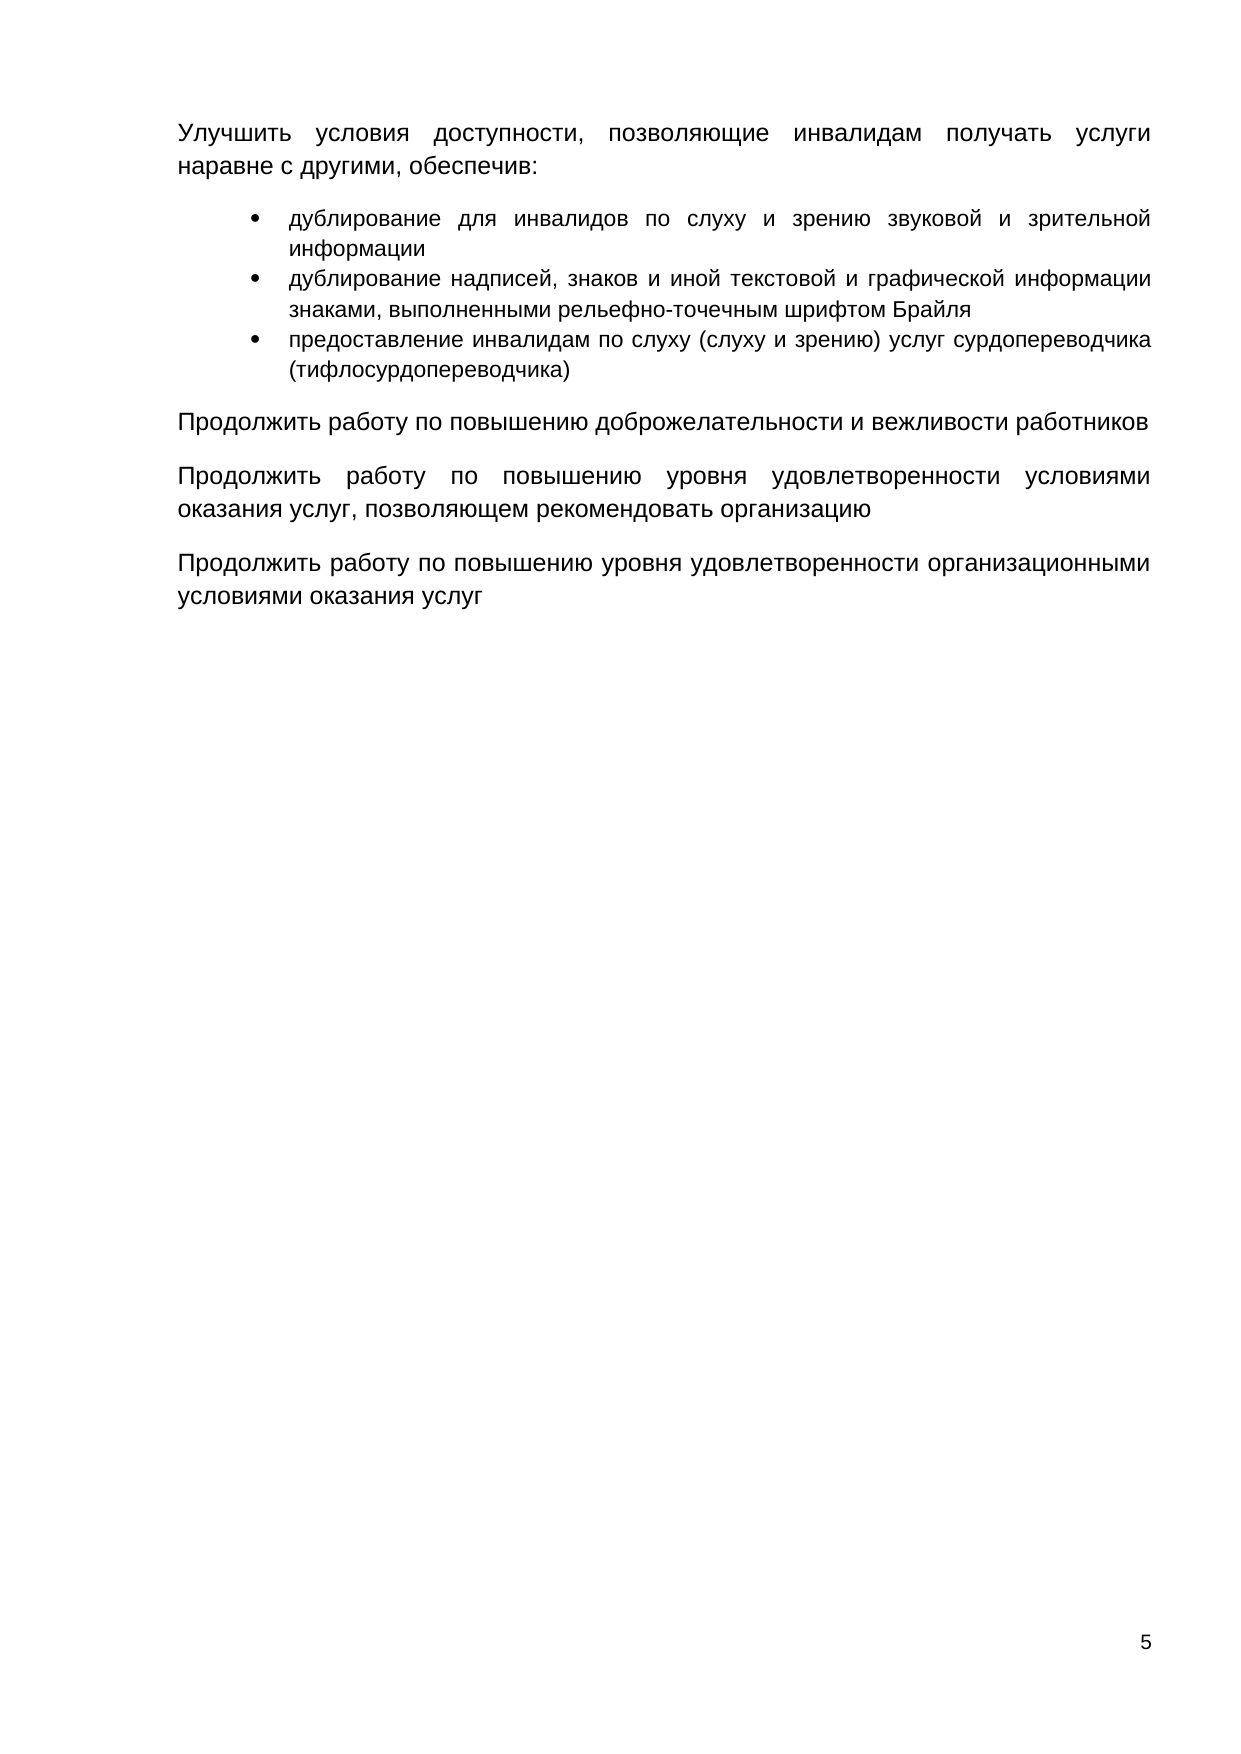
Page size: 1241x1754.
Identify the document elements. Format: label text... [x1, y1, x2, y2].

text Продолжить работу по повышению уровня удовлетворенности организационными условиями оказания услуг [177, 548, 1152, 609]
text Продолжить работу по повышению уровня удовлетворенности условиями оказания услуг, позволяющем рекомендовать организацию [177, 461, 1152, 523]
list дублирование надписей, знаков и иной текстовой и графической информации знаками, выполненными рельефно-точечным шрифтом Брайля [251, 265, 1152, 322]
list предоставление инвалидам по слуху (слуху и зрению) услуг сурдопереводчика (тифлосурдопереводчика) [251, 326, 1152, 382]
text Улучшить условия доступности, позволяющие инвалидам получать услуги наравне с другими, обеспечив: [177, 118, 1152, 180]
text Продолжить работу по повышению доброжелательности и вежливости работников [177, 407, 1152, 436]
list дублирование для инвалидов по слуху и зрению звуковой и зрительной информации [251, 205, 1152, 262]
